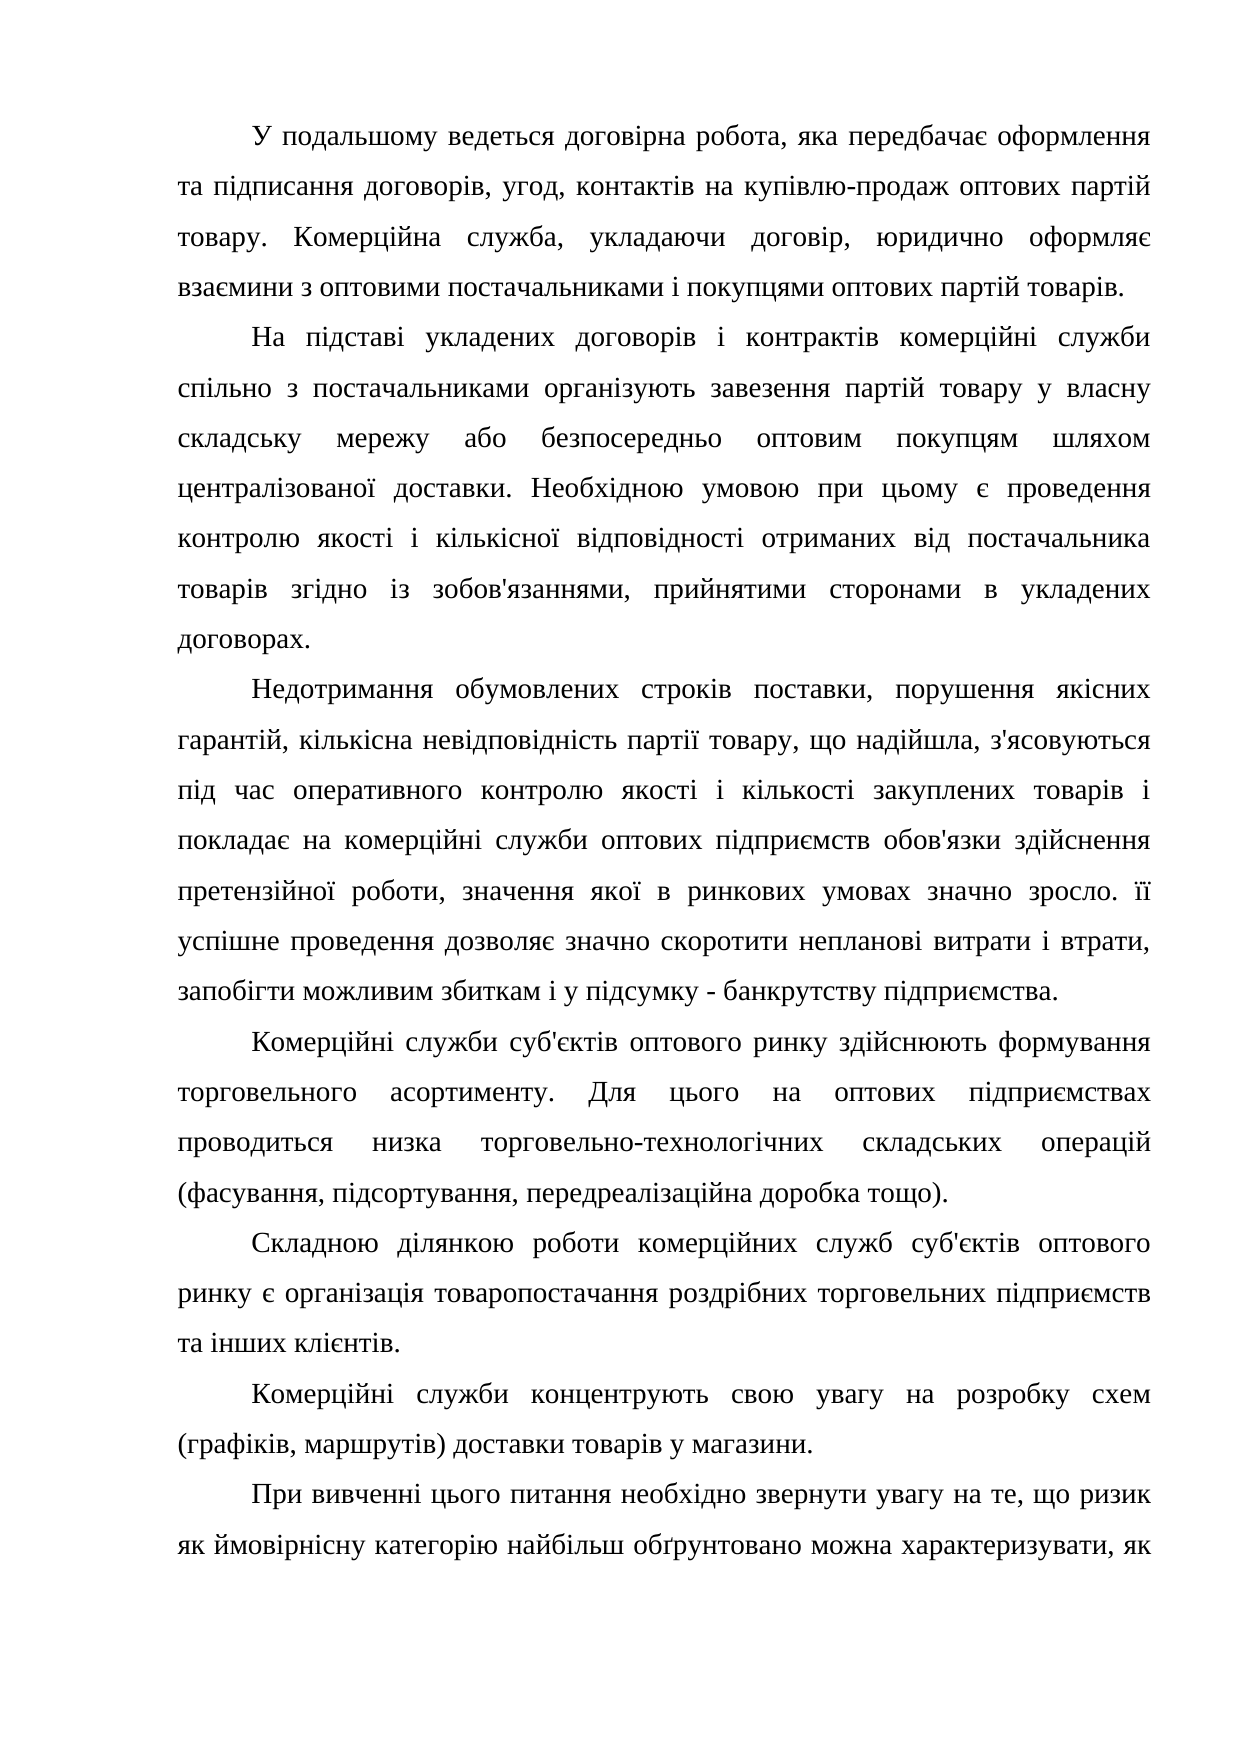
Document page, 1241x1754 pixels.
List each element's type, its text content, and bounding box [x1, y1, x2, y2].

text У подальшому ведеться договірна робота, яка передбачає оформлення та підписання договорів, угод, контактів на купівлю-продаж оптових партій товару. Комерційна служба, укладаючи договір, юридично оформляє взаємини з оптовими постачальниками і покупцями оптових партій товарів. [177, 118, 1152, 303]
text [177, 1477, 1152, 1560]
text Комерційні служби концентрують свою увагу на розробку схем (графіків, маршрутів) доставки товарів у магазини. [177, 1376, 1152, 1460]
text Комерційні служби суб'єктів оптового ринку здійснюють формування торговельного асортименту. Для цього на оптових підприємствах проводиться низка торговельно-технологічних складських операцій (фасування, підсортування, передреалізаційна доробка тощо). [177, 1024, 1152, 1208]
text Складною ділянкою роботи комерційних служб суб'єктів оптового ринку є організація товаропостачання роздрібних торговельних підприємств та інших клієнтів. [177, 1225, 1152, 1359]
text На підставі укладених договорів і контрактів комерційні служби спільно з постачальниками організують завезення партій товару у власну складську мережу або безпосередньо оптовим покупцям шляхом централізованої доставки. Необхідною умовою при цьому є проведення контролю якості і кількісної відповідності отриманих від постачальника товарів згідно із зобов'язаннями, прийнятими сторонами в укладених договорах. [177, 319, 1152, 655]
text Недотримання обумовлених строків поставки, порушення якісних гарантій, кількісна невідповідність партії товару, що надійшла, з'ясовуються під час оперативного контролю якості і кількості закуплених товарів і покладає на комерційні служби оптових підприємств обов'язки здійснення претензійної роботи, значення якої в ринкових умовах значно зросло. її успішне проведення дозволяє значно скоротити непланові витрати і втрати, запобігти можливим збиткам і у підсумку - банкрутству підприємства. [177, 672, 1152, 1007]
